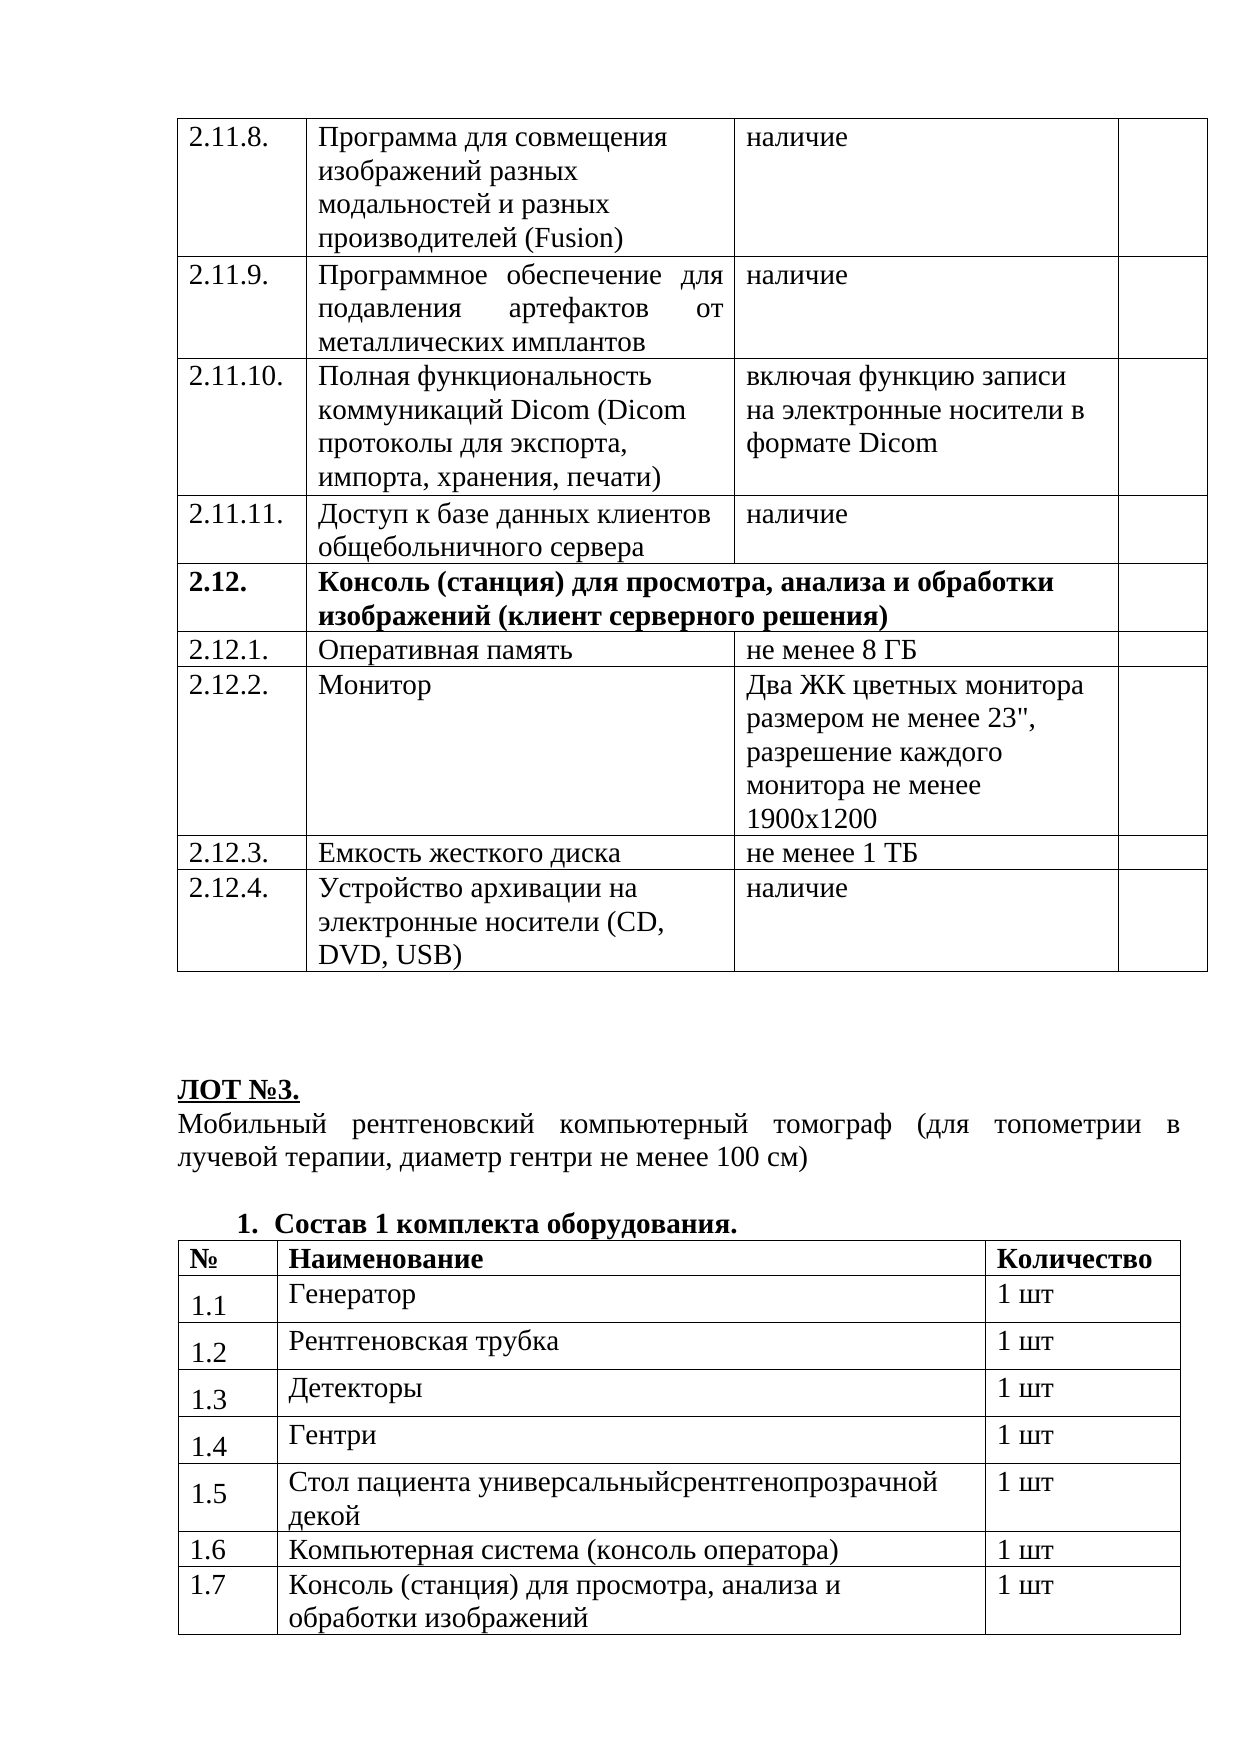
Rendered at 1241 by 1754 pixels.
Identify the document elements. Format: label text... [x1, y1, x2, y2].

table_cell 2.11.9. [178, 257, 306, 357]
table_cell 2.12. [178, 564, 306, 631]
table_cell Компьютерная система (консоль оператора) [278, 1532, 985, 1566]
table_cell не менее 8 ГБ [735, 632, 1118, 666]
table_cell 1 шт [986, 1323, 1180, 1369]
table_cell Устройство архивации на электронные носители (СD, DVD, USB) [307, 870, 734, 971]
table_cell 1.2 [179, 1323, 277, 1369]
table_cell Программное обеспечение для подавления артефактов от металлических имплантов [307, 257, 734, 357]
table_cell включая функцию записи на электронные носители в формате Dicom [735, 359, 1118, 495]
table_cell Стол пациента универсальныйсрентгенопрозрачной декой [278, 1464, 985, 1531]
table_cell 2.12.1. [178, 632, 306, 666]
text ЛОТ №3. [177, 1072, 1181, 1106]
table_cell Консоль (станция) для просмотра, анализа и обработки изображений [278, 1567, 985, 1634]
table_cell 1.7 [179, 1567, 277, 1634]
table_cell 2.11.8. [178, 119, 306, 256]
table_cell 2.12.4. [178, 870, 306, 971]
table_cell 2.12.2. [178, 667, 306, 834]
table_cell 1 шт [986, 1417, 1180, 1463]
table_cell не менее 1 ТБ [735, 836, 1118, 869]
table_header № [179, 1241, 277, 1275]
table_cell 1 шт [986, 1567, 1180, 1634]
table_cell 2.11.11. [178, 496, 306, 563]
table_cell 1 шт [986, 1532, 1180, 1566]
table_cell 1 шт [986, 1370, 1180, 1416]
table_cell Программа для совмещения изображений разных модальностей и разных производителей (Fusion) [307, 119, 734, 256]
table_cell [1119, 119, 1207, 256]
table_header Наименование [278, 1241, 985, 1275]
table_cell Детекторы [278, 1370, 985, 1416]
table_cell Доступ к базе данных клиентов общебольничного сервера [307, 496, 734, 563]
table_cell Рентгеновская трубка [278, 1323, 985, 1369]
table_cell Генератор [278, 1276, 985, 1322]
table_cell Полная функциональность коммуникаций Dicom (Dicom протоколы для экспорта, импорта, хранения, печати) [307, 359, 734, 495]
text Мобильный рентгеновский компьютерный томограф (для топометрии в лучевой терапии, диаметр гентри не менее 100 см) [177, 1106, 1181, 1173]
table_cell 1.5 [179, 1464, 277, 1531]
table_cell [1119, 836, 1207, 869]
table_cell Оперативная память [307, 632, 734, 666]
table_cell [1119, 632, 1207, 666]
table_cell Гентри [278, 1417, 985, 1463]
table_cell [1119, 667, 1207, 834]
table_cell 1 шт [986, 1276, 1180, 1322]
list Состав 1 комплекта оборудования. [236, 1207, 1181, 1240]
table_cell наличие [735, 496, 1118, 563]
table_cell наличие [735, 119, 1118, 256]
table_cell наличие [735, 257, 1118, 357]
table_cell 2.12.3. [178, 836, 306, 869]
table_cell Консоль (станция) для просмотра, анализа и обработки изображений (клиент серверного решения) [307, 564, 1118, 631]
table_header Количество [986, 1241, 1180, 1275]
table_cell [1119, 496, 1207, 563]
table_cell наличие [735, 870, 1118, 971]
table_cell Монитор [307, 667, 734, 834]
table_cell 1.3 [179, 1370, 277, 1416]
table_cell 1.4 [179, 1417, 277, 1463]
table_cell Емкость жесткого диска [307, 836, 734, 869]
table_cell 2.11.10. [178, 359, 306, 495]
table_cell Два ЖК цветных монитора размером не менее 23", разрешение каждого монитора не менее 1900х1200 [735, 667, 1118, 834]
table_cell 1 шт [986, 1464, 1180, 1531]
table_cell [1119, 257, 1207, 357]
table_cell [1119, 359, 1207, 495]
table_cell 1.6 [179, 1532, 277, 1566]
table_cell [1119, 564, 1207, 631]
table_cell 1.1 [179, 1276, 277, 1322]
table_cell [1119, 870, 1207, 971]
